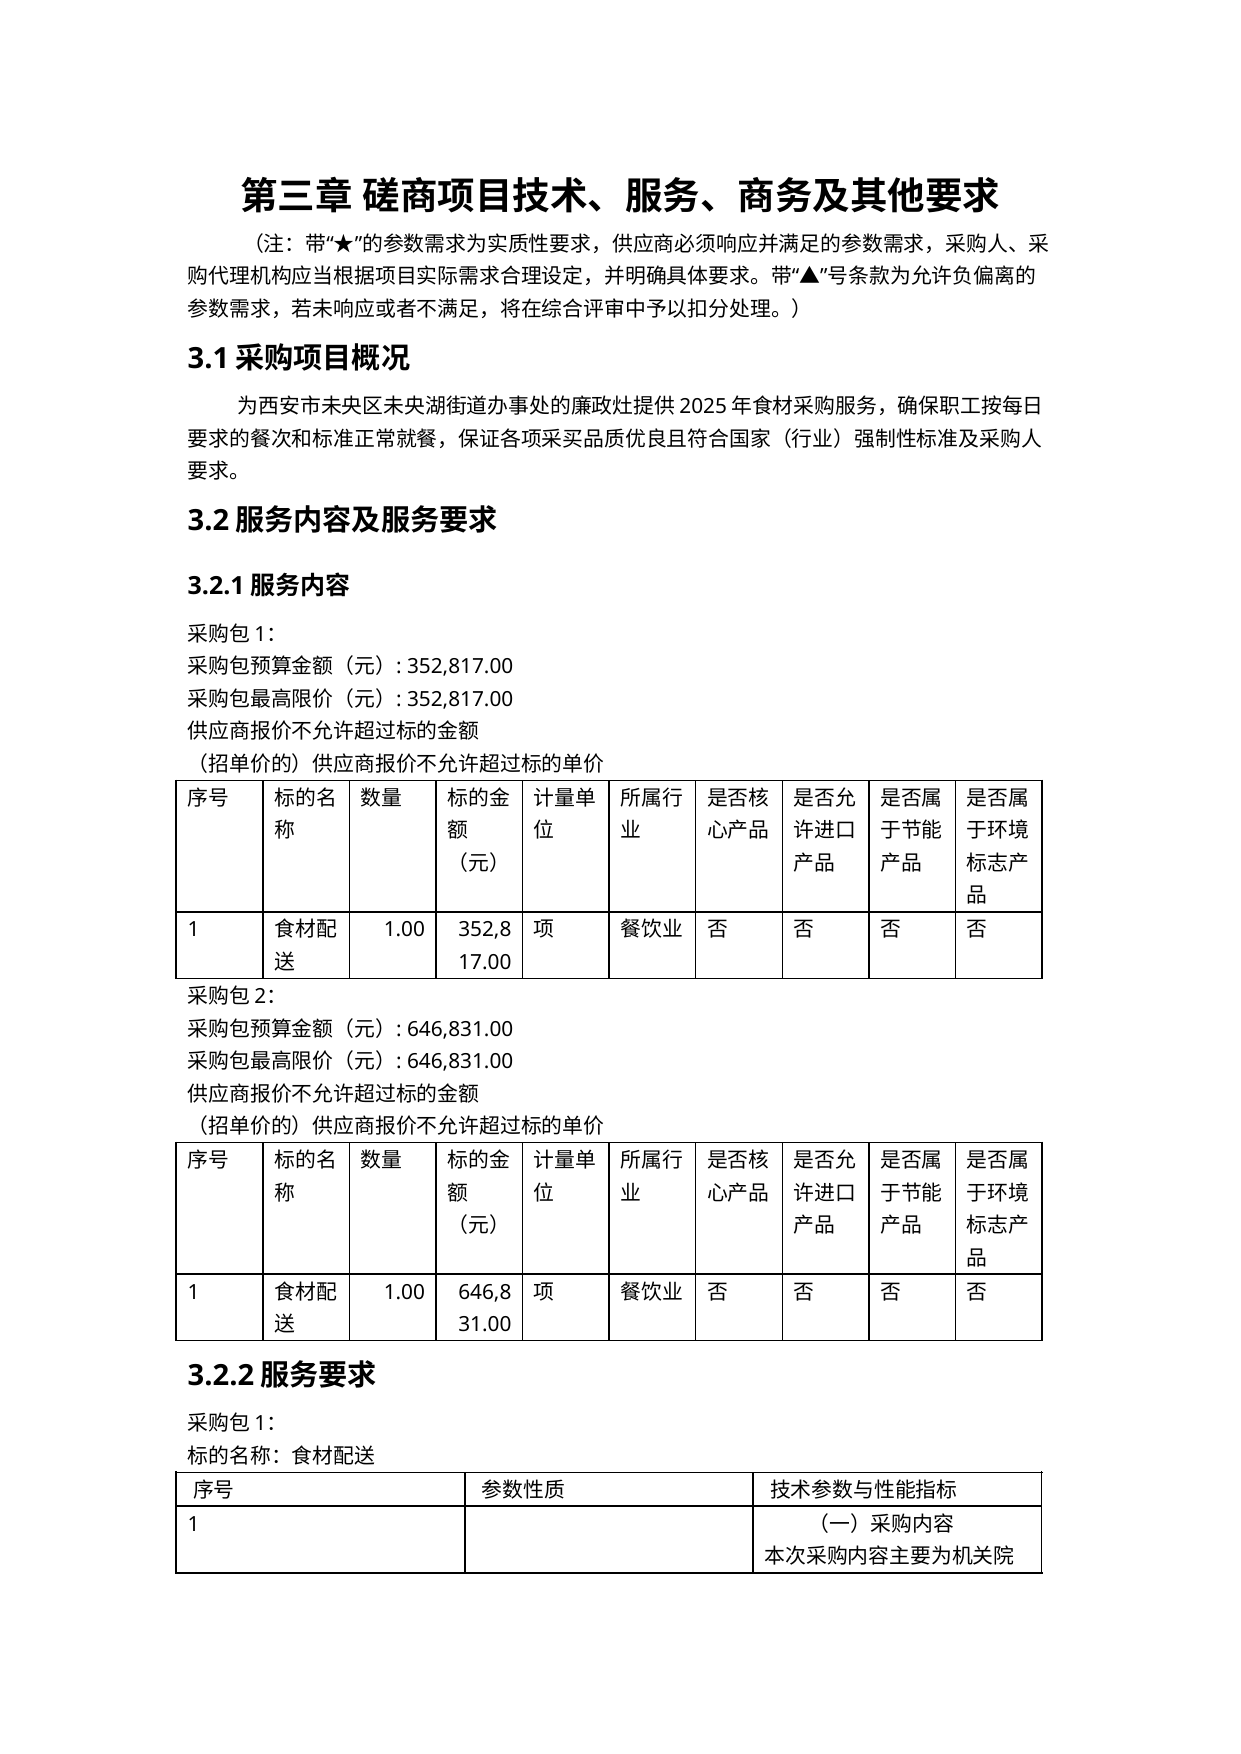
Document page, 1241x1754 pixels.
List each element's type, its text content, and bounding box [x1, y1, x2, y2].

text 采购包最高限价（元）: 352,817.00 [187, 682, 1053, 714]
table_header 是否属于环境标志产品 [956, 1143, 1041, 1273]
table_header 是否核心产品 [696, 1143, 782, 1273]
table_cell 1 [177, 1275, 262, 1340]
table_header 是否允许进口产品 [783, 1143, 868, 1273]
table_header 参数性质 [466, 1473, 752, 1505]
table_cell 否 [696, 913, 782, 978]
text 采购包1： [187, 617, 1053, 649]
table_cell 餐饮业 [610, 1275, 695, 1340]
table_header 是否允许进口产品 [783, 781, 868, 911]
text （招单价的）供应商报价不允许超过标的单价 [187, 747, 1053, 779]
text 采购包预算金额（元）: 352,817.00 [187, 649, 1053, 682]
table_cell 1.00 [350, 1275, 435, 1340]
table_cell 否 [783, 913, 868, 978]
table_cell 1.00 [350, 913, 435, 978]
text 采购包最高限价（元）: 646,831.00 [187, 1044, 1053, 1077]
table_cell 否 [956, 913, 1041, 978]
table_header 标的金额 （元） [437, 781, 522, 911]
table_header 计量单位 [523, 781, 608, 911]
table_cell [466, 1507, 752, 1572]
table_header 是否属于节能产品 [870, 1143, 955, 1273]
text （招单价的）供应商报价不允许超过标的单价 [187, 1109, 1053, 1142]
table_cell 646,831.00 [437, 1275, 522, 1340]
table_cell 1 [177, 1507, 464, 1572]
text 供应商报价不允许超过标的金额 [187, 1077, 1053, 1109]
table_header 是否核心产品 [696, 781, 782, 911]
text 第三章 磋商项目技术、服务、商务及其他要求 [187, 162, 1053, 227]
table_cell 352,817.00 [437, 913, 522, 978]
table_header 技术参数与性能指标 [754, 1473, 1041, 1505]
table_cell 食材配送 [264, 1275, 349, 1340]
text 3.2.2服务要求 [187, 1341, 1053, 1406]
text （注：带“★”的参数需求为实质性要求，供应商必须响应并满足的参数需求，采购人、采购代理机构应当根据项目实际需求合理设定，并明确具体要求。带“▲”号条款为允许负偏离的参数需求，若未响应或者不满足，将在综合评审中予以扣分处理。） [187, 227, 1053, 324]
table_header 是否属于环境标志产品 [956, 781, 1041, 911]
table_cell 否 [956, 1275, 1041, 1340]
table_header 序号 [177, 1473, 464, 1505]
table_header 标的名称 [264, 1143, 349, 1273]
table_header 数量 [350, 1143, 435, 1273]
table_header 是否属于节能产品 [870, 781, 955, 911]
text 标的名称：食材配送 [187, 1439, 1053, 1471]
table_header 计量单位 [523, 1143, 608, 1273]
table_cell 食材配送 [264, 913, 349, 978]
table_header 数量 [350, 781, 435, 911]
text 3.2服务内容及服务要求 [187, 487, 1053, 552]
table_cell 否 [783, 1275, 868, 1340]
table_header 标的名称 [264, 781, 349, 911]
table_cell 餐饮业 [610, 913, 695, 978]
table_header 序号 [177, 1143, 262, 1273]
table_cell 项 [523, 913, 608, 978]
text 采购包1： [187, 1406, 1053, 1439]
table_cell 否 [696, 1275, 782, 1340]
text 3.2.1服务内容 [187, 552, 1053, 617]
text 为西安市未央区未央湖街道办事处的廉政灶提供2025年食材采购服务，确保职工按每日要求的餐次和标准正常就餐，保证各项采买品质优良且符合国家（行业）强制性标准及采购人要求。 [187, 389, 1053, 487]
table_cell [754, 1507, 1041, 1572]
table_cell 否 [870, 1275, 955, 1340]
text 供应商报价不允许超过标的金额 [187, 714, 1053, 747]
table_cell 否 [870, 913, 955, 978]
text 3.1采购项目概况 [187, 324, 1053, 389]
table_cell 1 [177, 913, 262, 978]
text 采购包预算金额（元）: 646,831.00 [187, 1012, 1053, 1044]
table_cell 项 [523, 1275, 608, 1340]
table_header 所属行业 [610, 1143, 695, 1273]
table_header 所属行业 [610, 781, 695, 911]
text 采购包2： [187, 979, 1053, 1012]
table_header 标的金额 （元） [437, 1143, 522, 1273]
table_header 序号 [177, 781, 262, 911]
